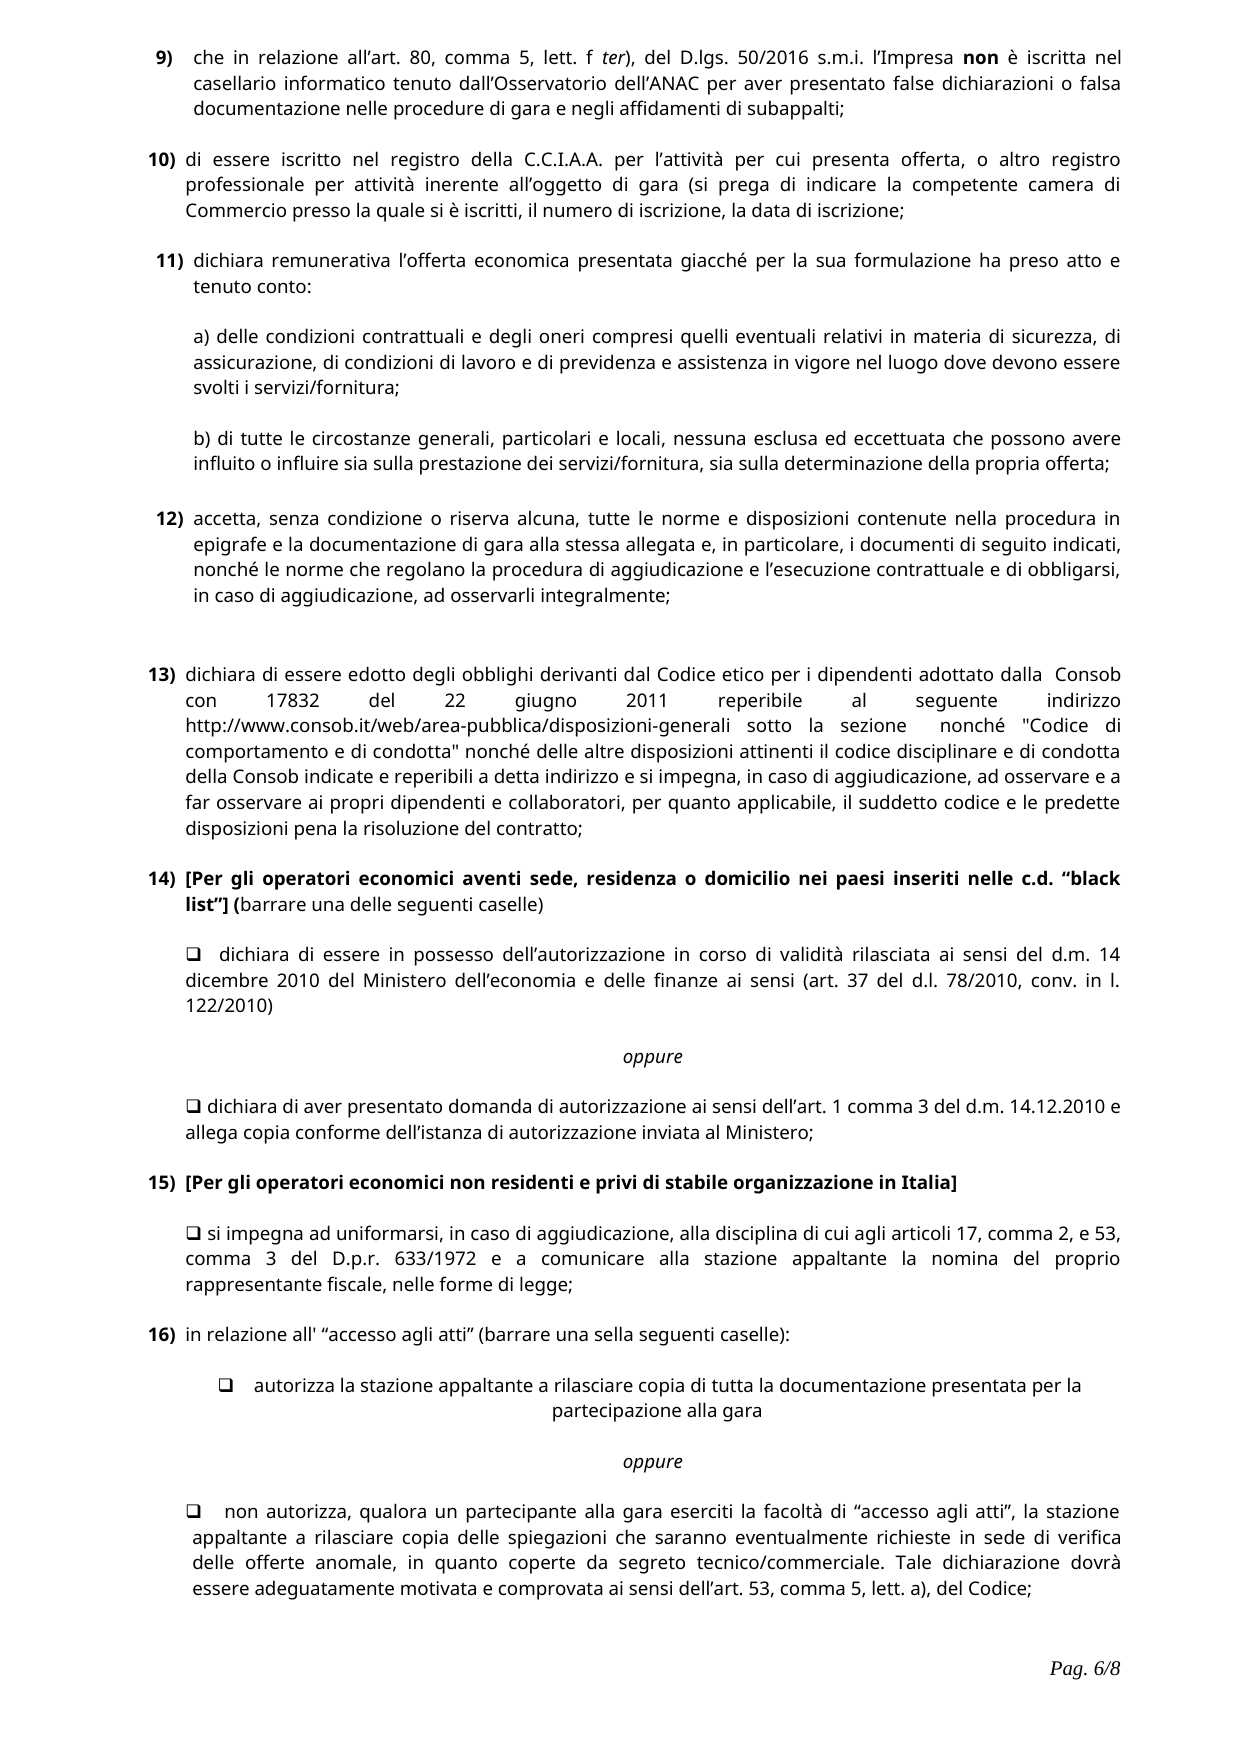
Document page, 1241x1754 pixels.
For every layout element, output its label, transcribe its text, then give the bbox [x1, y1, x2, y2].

list b) di tutte le circostanze generali, particolari e locali, nessuna esclusa ed eccettuata che possono avere influito o influire sia sulla prestazione dei servizi/fornitura, sia sulla determinazione della propria offerta; [193, 425, 1122, 476]
list che in relazione all’art. 80, comma 5, lett. f ter), del D.lgs. 50/2016 s.m.i. l’Impresa non è iscritta nel casellario informatico tenuto dall’Osservatorio dell’ANAC per aver presentato false dichiarazioni o falsa documentazione nelle procedure di gara e negli affidamenti di subappalti; [156, 44, 1122, 121]
list oppure [185, 1043, 1122, 1068]
list [Per gli operatori economici aventi sede, residenza o domicilio nei paesi inseriti nelle c.d. “black list”] (barrare una delle seguenti caselle) [148, 865, 1122, 916]
list oppure [185, 1448, 1122, 1474]
list non autorizza, qualora un partecipante alla gara eserciti la facoltà di “accesso agli atti”, la stazione appaltante a rilasciare copia delle spiegazioni che saranno eventualmente richieste in sede di verifica delle offerte anomale, in quanto coperte da segreto tecnico/commerciale. Tale dichiarazione dovrà essere adeguatamente motivata e comprovata ai sensi dell’art. 53, comma 5, lett. a), del Codice; [185, 1499, 1122, 1601]
list dichiara remunerativa l’offerta economica presentata giacché per la sua formulazione ha preso atto e tenuto conto: [156, 247, 1122, 298]
list a) delle condizioni contrattuali e degli oneri compresi quelli eventuali relativi in materia di sicurezza, di assicurazione, di condizioni di lavoro e di previdenza e assistenza in vigore nel luogo dove devono essere svolti i servizi/fornitura; [193, 323, 1122, 400]
list si impegna ad uniformarsi, in caso di aggiudicazione, alla disciplina di cui agli articoli 17, comma 2, e 53, comma 3 del D.p.r. 633/1972 e a comunicare alla stazione appaltante la nomina del proprio rappresentante fiscale, nelle forme di legge; [185, 1220, 1122, 1297]
list dichiara di essere in possesso dell’autorizzazione in corso di validità rilasciata ai sensi del d.m. 14 dicembre 2010 del Ministero dell’economia e delle finanze ai sensi (art. 37 del d.l. 78/2010, conv. in l. 122/2010) [185, 941, 1122, 1018]
list autorizza la stazione appaltante a rilasciare copia di tutta la documentazione presentata per la partecipazione alla gara [177, 1372, 1122, 1423]
list dichiara di aver presentato domanda di autorizzazione ai sensi dell’art. 1 comma 3 del d.m. 14.12.2010 e allega copia conforme dell’istanza di autorizzazione inviata al Ministero; [185, 1093, 1122, 1144]
list accetta, senza condizione o riserva alcuna, tutte le norme e disposizioni contenute nella procedura in epigrafe e la documentazione di gara alla stessa allegata e, in particolare, i documenti di seguito indicati, nonché le norme che regolano la procedura di aggiudicazione e l’esecuzione contrattuale e di obbligarsi, in caso di aggiudicazione, ad osservarli integralmente; [156, 505, 1122, 607]
list in relazione all' “accesso agli atti” (barrare una sella seguenti caselle): [148, 1322, 1122, 1347]
list dichiara di essere edotto degli obblighi derivanti dal Codice etico per i dipendenti adottato dalla Consob con 17832 del 22 giugno 2011 reperibile al seguente indirizzo http://www.consob.it/web/area-pubblica/disposizioni-generali sotto la sezione nonché "Codice di comportamento e di condotta" nonché delle altre disposizioni attinenti il codice disciplinare e di condotta della Consob indicate e reperibili a detta indirizzo e si impegna, in caso di aggiudicazione, ad osservare e a far osservare ai propri dipendenti e collaboratori, per quanto applicabile, il suddetto codice e le predette disposizioni pena la risoluzione del contratto; [148, 662, 1122, 840]
list di essere iscritto nel registro della C.C.I.A.A. per l’attività per cui presenta offerta, o altro registro professionale per attività inerente all’oggetto di gara (si prega di indicare la competente camera di Commercio presso la quale si è iscritti, il numero di iscrizione, la data di iscrizione; [148, 146, 1122, 222]
list [Per gli operatori economici non residenti e privi di stabile organizzazione in Italia] [148, 1169, 1122, 1195]
